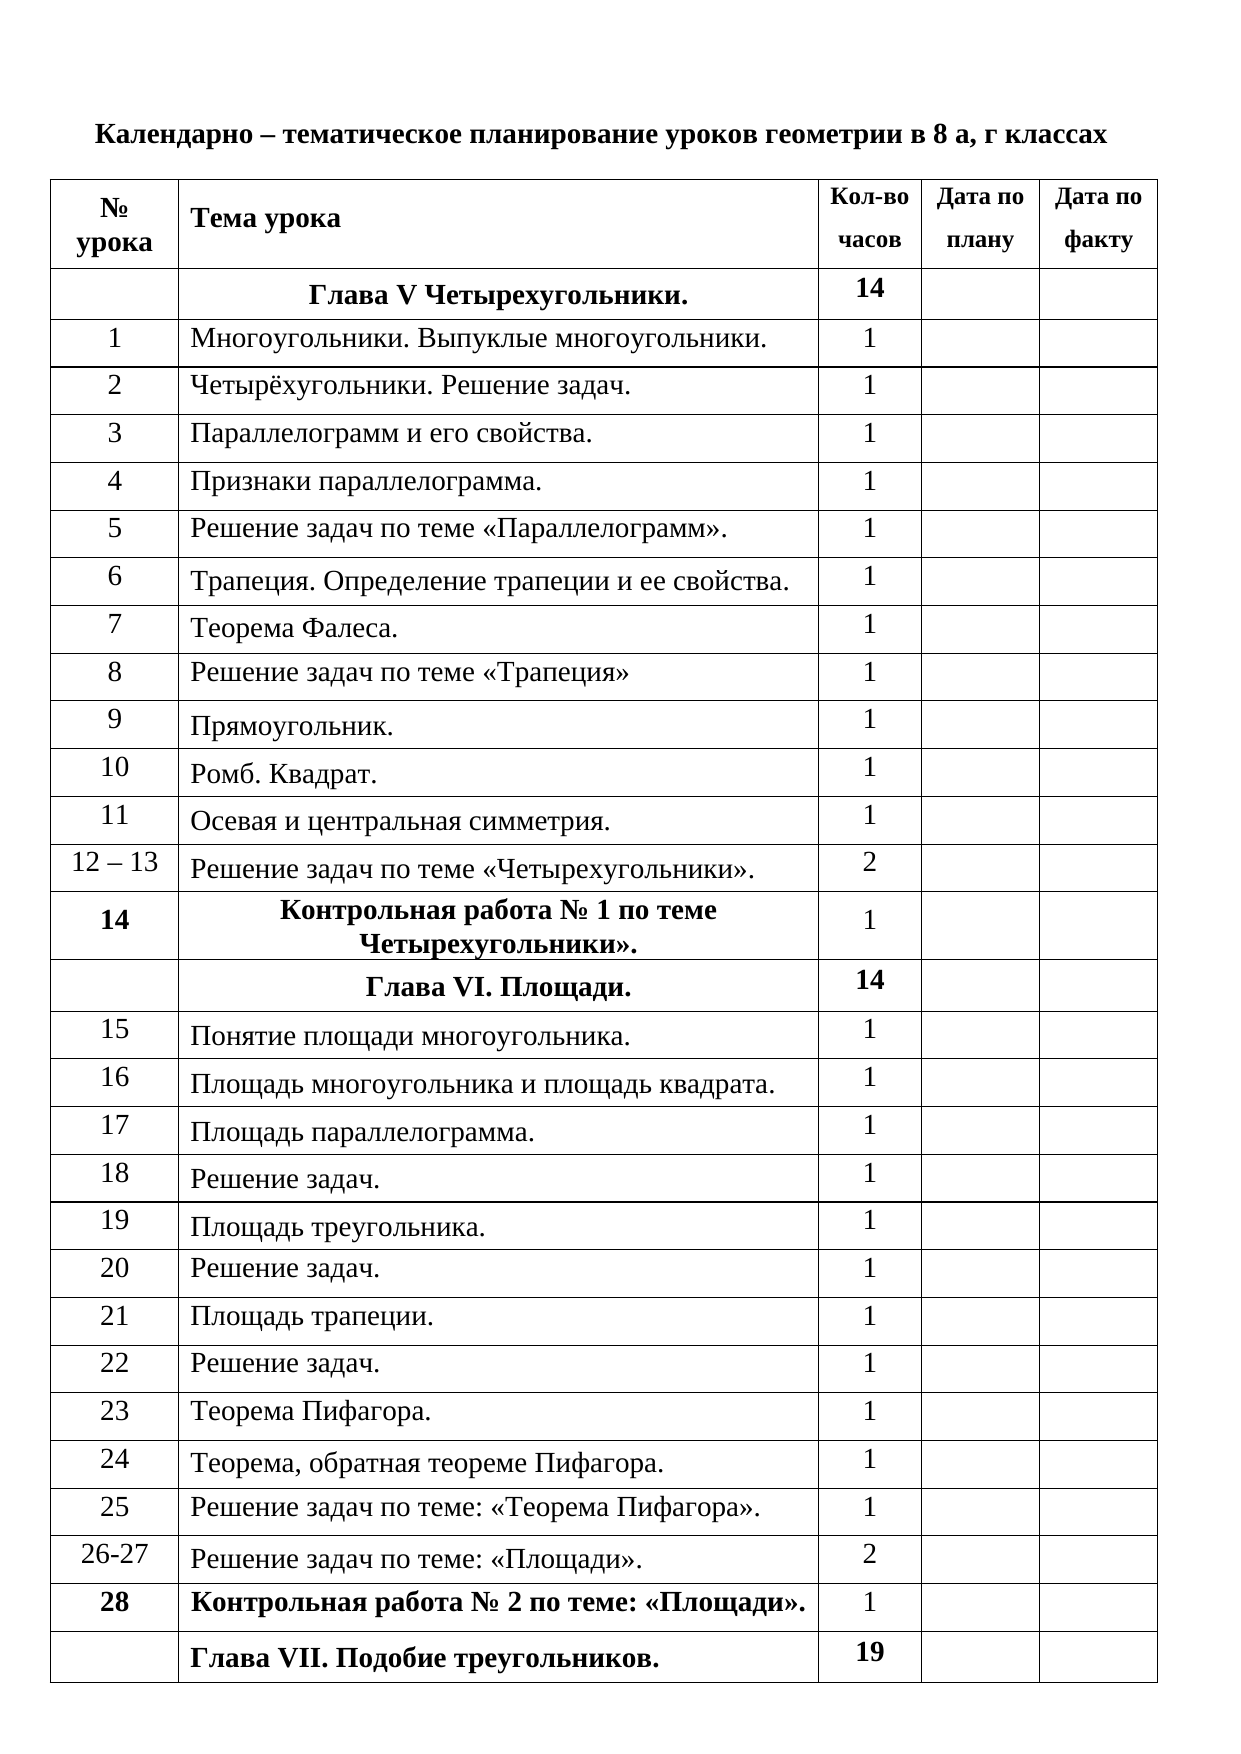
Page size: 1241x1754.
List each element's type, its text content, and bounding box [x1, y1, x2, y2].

table_cell 1 [819, 415, 921, 462]
table_cell 14 [819, 269, 921, 319]
table_cell 19 [51, 1203, 178, 1249]
table_cell Контрольная работа № 2 по теме: «Площади». [179, 1584, 818, 1631]
table_cell 9 [51, 701, 178, 748]
table_header Тема урока [179, 180, 818, 267]
table_cell Четырёхугольники. Решение задач. [179, 368, 818, 414]
table_cell [922, 1441, 1039, 1488]
table_cell 23 [51, 1393, 178, 1440]
table_cell Площадь трапеции. [179, 1298, 818, 1344]
table_cell [1040, 368, 1157, 414]
table_cell [1040, 1584, 1157, 1631]
table_cell [922, 845, 1039, 891]
table_cell 4 [51, 463, 178, 509]
table_cell Многоугольники. Выпуклые многоугольники. [179, 320, 818, 366]
table_cell 2 [819, 845, 921, 891]
table_cell [922, 1536, 1039, 1583]
table_cell Глава VI. Площади. [179, 960, 818, 1011]
table_cell 1 [819, 1250, 921, 1297]
table_cell 8 [51, 654, 178, 700]
table_header Кол-во часов [819, 180, 921, 267]
table_cell 2 [819, 1536, 921, 1583]
table_cell 11 [51, 797, 178, 843]
table_cell [922, 1250, 1039, 1297]
table_cell [1040, 463, 1157, 509]
table_cell [1040, 749, 1157, 796]
table_cell [922, 463, 1039, 509]
table_header № урока [51, 180, 178, 267]
table_cell Контрольная работа № 1 по теме Четырехугольники». [179, 892, 818, 959]
table_cell [1040, 1441, 1157, 1488]
table_cell [1040, 1059, 1157, 1106]
table_cell 1 [819, 1584, 921, 1631]
table_cell Понятие площади многоугольника. [179, 1012, 818, 1058]
table_cell 5 [51, 511, 178, 557]
table_cell Решение задач по теме «Трапеция» [179, 654, 818, 700]
table_cell Решение задач. [179, 1250, 818, 1297]
table_cell 14 [51, 892, 178, 959]
table_cell [1040, 1155, 1157, 1201]
table_cell 1 [51, 320, 178, 366]
table_cell 1 [819, 463, 921, 509]
table_cell [922, 1107, 1039, 1154]
table_cell [51, 960, 178, 1011]
table_cell [1040, 1250, 1157, 1297]
table_cell Трапеция. Определение трапеции и ее свойства. [179, 558, 818, 605]
table_cell [922, 1203, 1039, 1249]
table_cell [1040, 1536, 1157, 1583]
table_cell [1040, 960, 1157, 1011]
table_cell Параллелограмм и его свойства. [179, 415, 818, 462]
table_cell [1040, 1298, 1157, 1344]
table_cell Теорема, обратная теореме Пифагора. [179, 1441, 818, 1488]
table_cell 6 [51, 558, 178, 605]
table_cell [922, 654, 1039, 700]
table_cell 10 [51, 749, 178, 796]
table_cell 28 [51, 1584, 178, 1631]
table_cell 1 [819, 701, 921, 748]
table_cell 1 [819, 1012, 921, 1058]
table_cell 22 [51, 1346, 178, 1392]
table_cell 14 [819, 960, 921, 1011]
table_cell Площадь параллелограмма. [179, 1107, 818, 1154]
table_cell [922, 511, 1039, 557]
table_cell [1040, 1203, 1157, 1249]
table_cell Теорема Фалеса. [179, 606, 818, 653]
table_cell [1040, 1107, 1157, 1154]
table_cell 16 [51, 1059, 178, 1106]
table_cell [1040, 269, 1157, 319]
table_cell [1040, 606, 1157, 653]
table_cell [1040, 1632, 1157, 1682]
table_cell [1040, 558, 1157, 605]
table_cell [922, 892, 1039, 959]
table_header Дата по факту [1040, 180, 1157, 267]
table_cell 1 [819, 1346, 921, 1392]
table_cell [1040, 701, 1157, 748]
table_cell [922, 797, 1039, 843]
table_cell 7 [51, 606, 178, 653]
table_cell 21 [51, 1298, 178, 1344]
table_cell [1040, 1012, 1157, 1058]
table_cell 1 [819, 320, 921, 366]
table_cell 2 [51, 368, 178, 414]
table_cell 25 [51, 1489, 178, 1535]
table_cell 1 [819, 749, 921, 796]
table_cell 12 – 13 [51, 845, 178, 891]
table_cell [51, 269, 178, 319]
table_cell [922, 960, 1039, 1011]
table_cell [922, 415, 1039, 462]
table_cell 26-27 [51, 1536, 178, 1583]
table_cell 1 [819, 1155, 921, 1201]
table_cell Осевая и центральная симметрия. [179, 797, 818, 843]
table_cell [1040, 511, 1157, 557]
table_cell Площадь треугольника. [179, 1203, 818, 1249]
table_cell [1040, 654, 1157, 700]
table_cell Решение задач по теме «Параллелограмм». [179, 511, 818, 557]
table_cell [1040, 320, 1157, 366]
table_cell Глава V Четырехугольники. [179, 269, 818, 319]
text Календарно – тематическое планирование уроков геометрии в 8 а, г классах [94, 117, 1181, 150]
table_cell Решение задач. [179, 1155, 818, 1201]
table_cell 1 [819, 1393, 921, 1440]
table_cell [922, 320, 1039, 366]
table_cell 1 [819, 1441, 921, 1488]
table_cell 1 [819, 511, 921, 557]
table_cell [922, 1059, 1039, 1106]
table_cell Решение задач по теме: «Площади». [179, 1536, 818, 1583]
table_cell [922, 749, 1039, 796]
table_header Дата по плану [922, 180, 1039, 267]
table_cell [922, 269, 1039, 319]
table_cell [922, 1012, 1039, 1058]
table_cell 1 [819, 892, 921, 959]
table_cell Площадь многоугольника и площадь квадрата. [179, 1059, 818, 1106]
table_cell [1040, 1489, 1157, 1535]
table_cell 18 [51, 1155, 178, 1201]
table_cell 19 [819, 1632, 921, 1682]
table_cell [922, 1489, 1039, 1535]
table_cell 24 [51, 1441, 178, 1488]
table_cell Решение задач по теме: «Теорема Пифагора». [179, 1489, 818, 1535]
table_cell Глава VII. Подобие треугольников. [179, 1632, 818, 1682]
table_cell Прямоугольник. [179, 701, 818, 748]
table_cell Теорема Пифагора. [179, 1393, 818, 1440]
table_cell 1 [819, 558, 921, 605]
table_cell 1 [819, 1203, 921, 1249]
table_cell [1040, 845, 1157, 891]
table_cell [922, 1393, 1039, 1440]
table_cell Признаки параллелограмма. [179, 463, 818, 509]
table_cell 1 [819, 368, 921, 414]
table_cell 15 [51, 1012, 178, 1058]
table_cell [1040, 1393, 1157, 1440]
table_cell Решение задач. [179, 1346, 818, 1392]
table_cell 1 [819, 1489, 921, 1535]
table_cell 1 [819, 1298, 921, 1344]
table_cell 1 [819, 606, 921, 653]
table_cell [922, 558, 1039, 605]
table_cell [1040, 415, 1157, 462]
table_cell 1 [819, 1107, 921, 1154]
table_cell 1 [819, 1059, 921, 1106]
table_cell [1040, 892, 1157, 959]
table_cell [51, 1632, 178, 1682]
table_cell 17 [51, 1107, 178, 1154]
table_cell 3 [51, 415, 178, 462]
table_cell [922, 1298, 1039, 1344]
table_cell 20 [51, 1250, 178, 1297]
table_cell Ромб. Квадрат. [179, 749, 818, 796]
table_cell Решение задач по теме «Четырехугольники». [179, 845, 818, 891]
table_cell [922, 1584, 1039, 1631]
table_cell [922, 1155, 1039, 1201]
table_cell [1040, 797, 1157, 843]
table_cell [922, 1632, 1039, 1682]
table_cell 1 [819, 654, 921, 700]
table_cell 1 [819, 797, 921, 843]
table_cell [922, 368, 1039, 414]
table_cell [1040, 1346, 1157, 1392]
table_cell [922, 1346, 1039, 1392]
table_cell [922, 701, 1039, 748]
table_cell [922, 606, 1039, 653]
